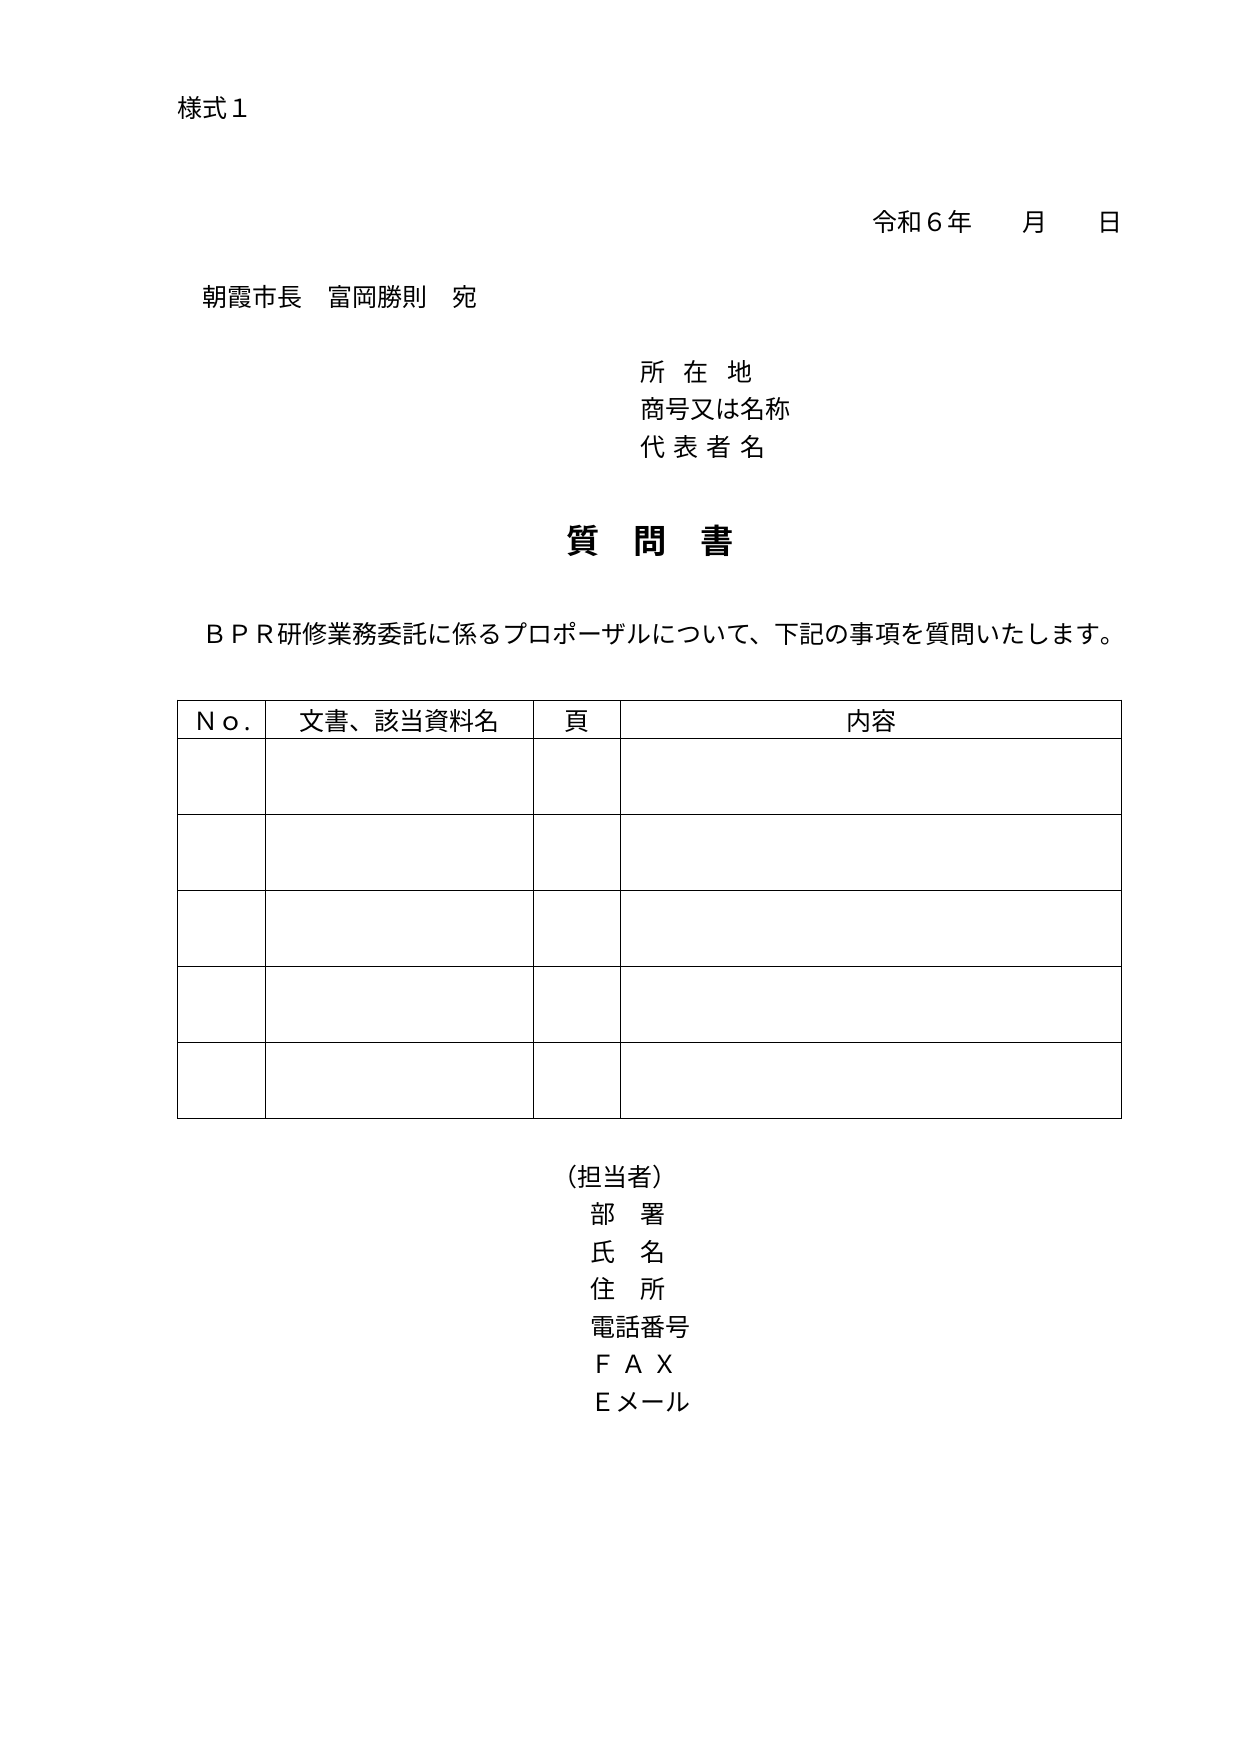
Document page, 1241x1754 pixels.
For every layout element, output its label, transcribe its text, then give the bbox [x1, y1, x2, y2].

text 住所 [590, 1269, 1122, 1307]
text 部署 [590, 1194, 1122, 1232]
text ＦＡＸ [590, 1344, 1122, 1382]
table_cell [178, 815, 265, 890]
text ＢＰＲ研修業務委託に係るプロポーザルについて、下記の事項を質問いたします｡ [177, 614, 1122, 651]
table_cell [266, 815, 533, 890]
text 商号又は名称 [177, 389, 1122, 426]
text （担当者） [438, 1157, 1122, 1194]
table_cell [621, 967, 1121, 1042]
table_cell [266, 739, 533, 814]
table_cell [621, 815, 1121, 890]
table_cell [178, 891, 265, 966]
table_cell [621, 739, 1121, 814]
table_cell [178, 739, 265, 814]
table_cell [266, 891, 533, 966]
table_header 頁 [534, 701, 620, 738]
text 朝霞市長 富岡勝則 宛 [177, 276, 1122, 314]
table_header 文書、該当資料名 [266, 701, 533, 738]
table_cell [621, 1043, 1121, 1118]
text 代表者名 [177, 426, 1122, 464]
table_cell [534, 1043, 620, 1118]
table_cell [534, 967, 620, 1042]
table_cell [178, 1043, 265, 1118]
table_header 内容 [621, 701, 1121, 738]
text 所在地 [177, 351, 1122, 389]
table_cell [621, 891, 1121, 966]
table_cell [266, 1043, 533, 1118]
table_cell [534, 739, 620, 814]
text Ｅメール [590, 1382, 1122, 1419]
table_cell [534, 891, 620, 966]
table_header Ｎｏ. [178, 701, 265, 738]
text 電話番号 [590, 1307, 1122, 1344]
table_cell [534, 815, 620, 890]
text 氏名 [590, 1232, 1122, 1269]
text 質 問 書 [177, 501, 1122, 576]
text 令和６年 月 日 [177, 201, 1122, 239]
table_cell [178, 967, 265, 1042]
table_cell [266, 967, 533, 1042]
